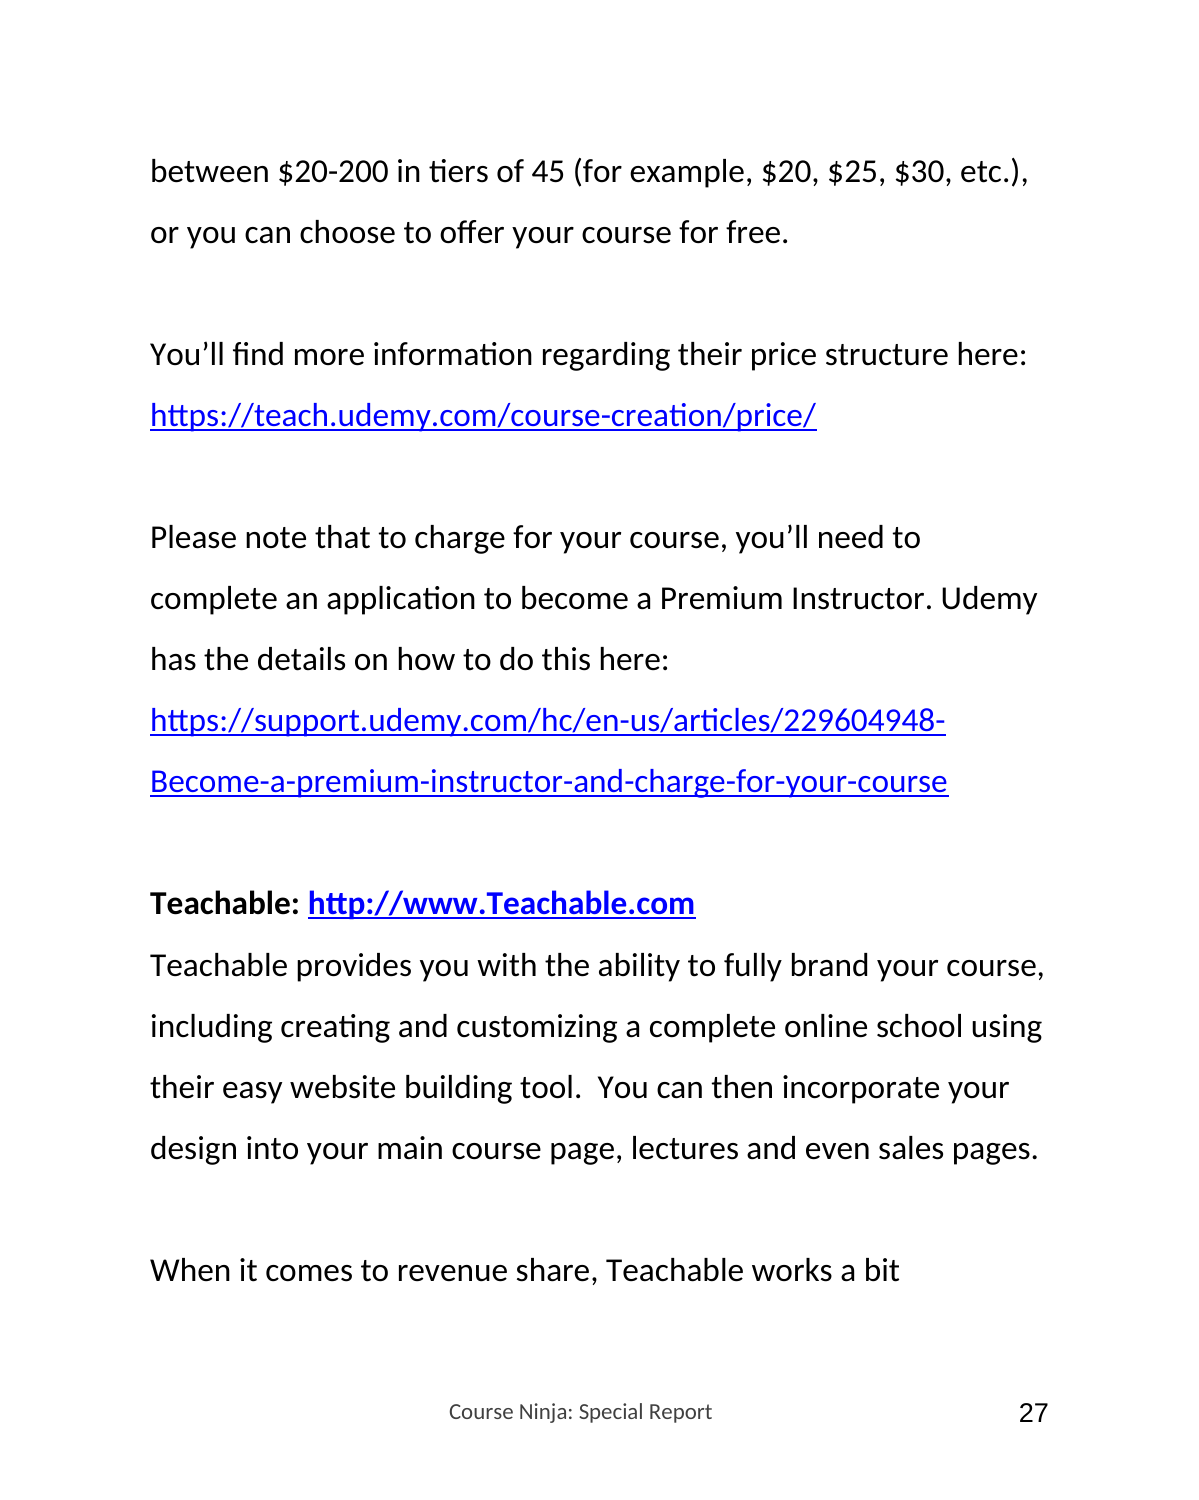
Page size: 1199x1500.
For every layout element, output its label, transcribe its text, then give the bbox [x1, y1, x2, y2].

text You’ll find more information regarding their price structure here: https://teach.udemy.com/course-creation/price/ [150, 272, 1049, 435]
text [150, 943, 1049, 1289]
text Teachable: http://www.Teachable.com [150, 882, 1049, 923]
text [150, 150, 1049, 252]
text Please note that to charge for your course, you’ll need to complete an application to become a Premium Instructor. Udemy has the details on how to do this here: https://support.udemy.com/hc/en-us/articles/229604948-Become-a-premium-instructor-and-charge-for-your-course [150, 516, 1049, 801]
